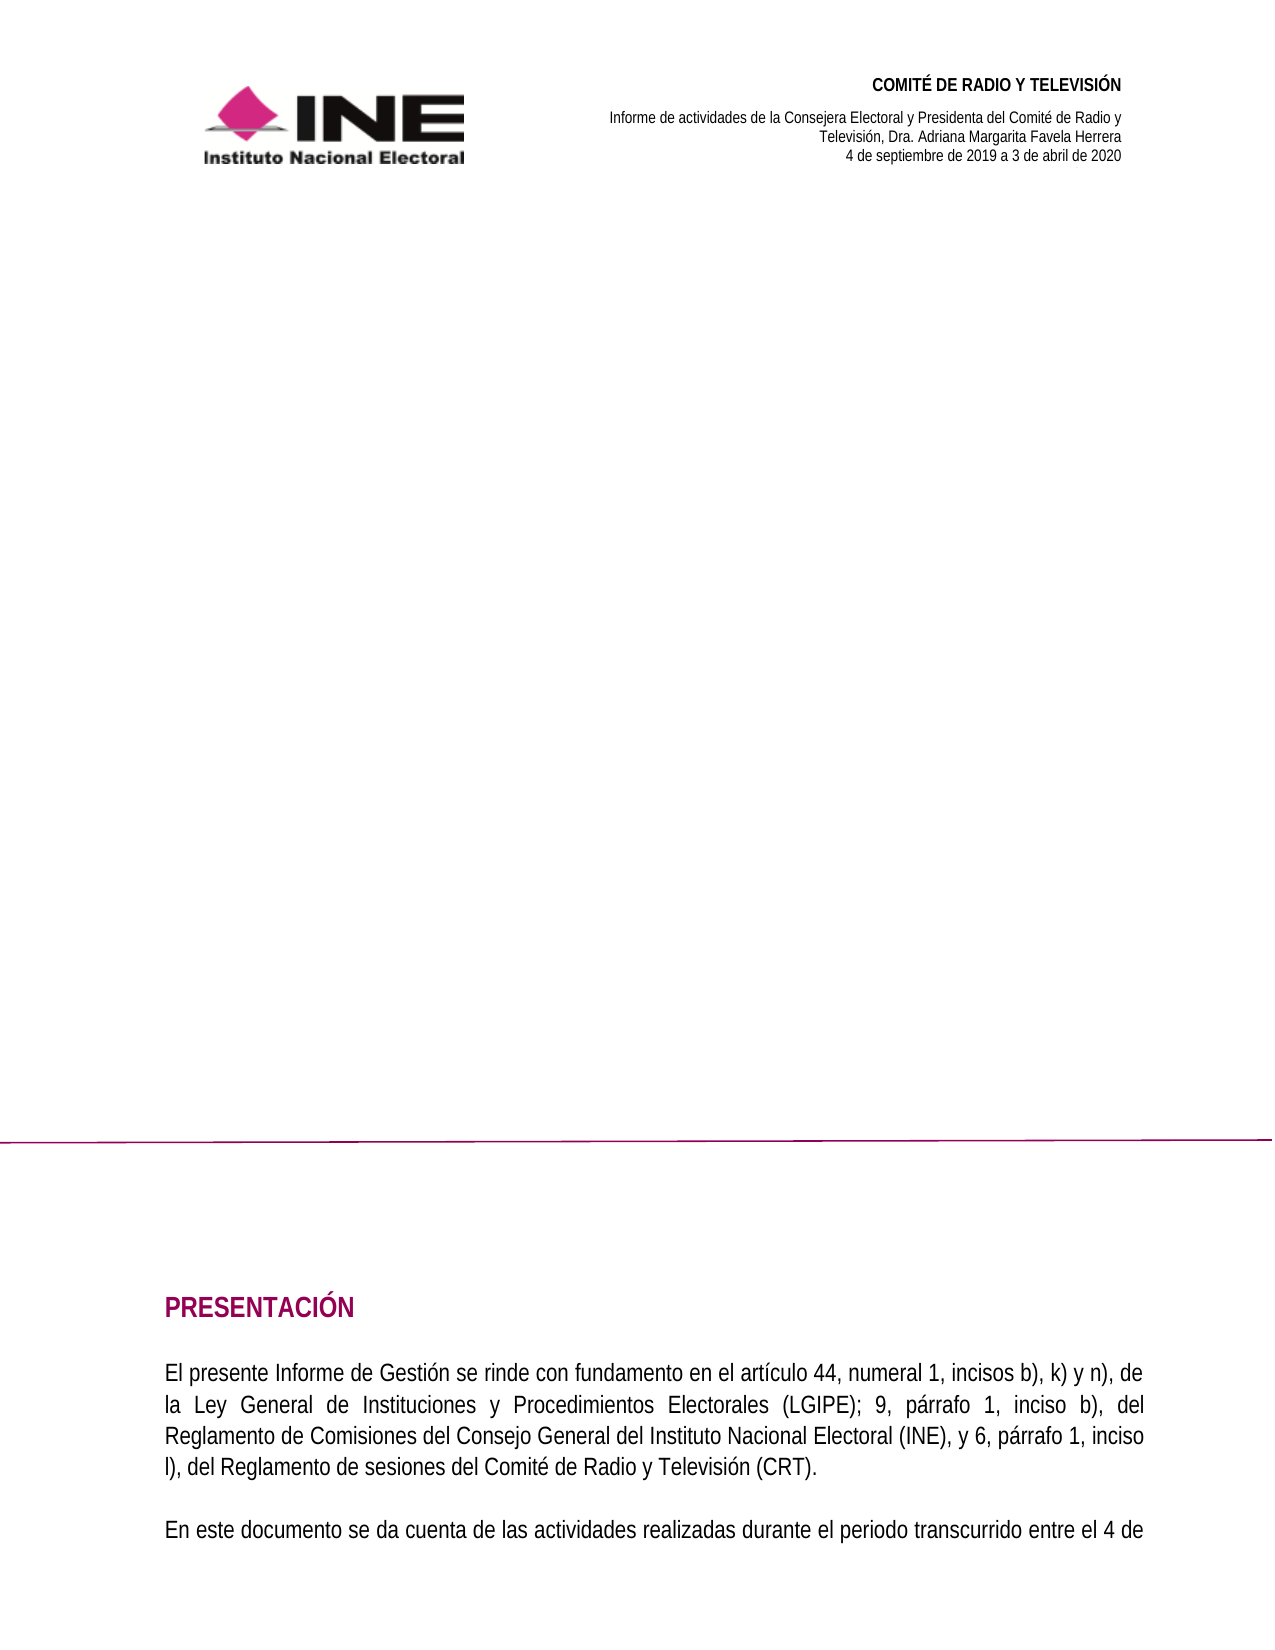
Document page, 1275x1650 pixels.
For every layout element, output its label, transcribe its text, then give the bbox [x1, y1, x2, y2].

text En este documento se da cuenta de las actividades realizadas durante el periodo transcurrido entre el 4 de septiembre de 2019 y el 3 de abril de 2020, en congruencia con los planes de trabajo para dichos años, aprobados por el Consejo General de este Instituto. [164, 1513, 1147, 1544]
text El presente Informe de Gestión se rinde con fundamento en el artículo 44, numeral 1, incisos b), k) y n), de la Ley General de Instituciones y Procedimientos Electorales (LGIPE); 9, párrafo 1, inciso b), del Reglamento de Comisiones del Consejo General del Instituto Nacional Electoral (INE), y 6, párrafo 1, inciso l), del Reglamento de sesiones del Comité de Radio y Televisión (CRT). [164, 1357, 1147, 1482]
subtitle PRESENTACIÓN [164, 1291, 1137, 1324]
picture [204, 86, 464, 164]
